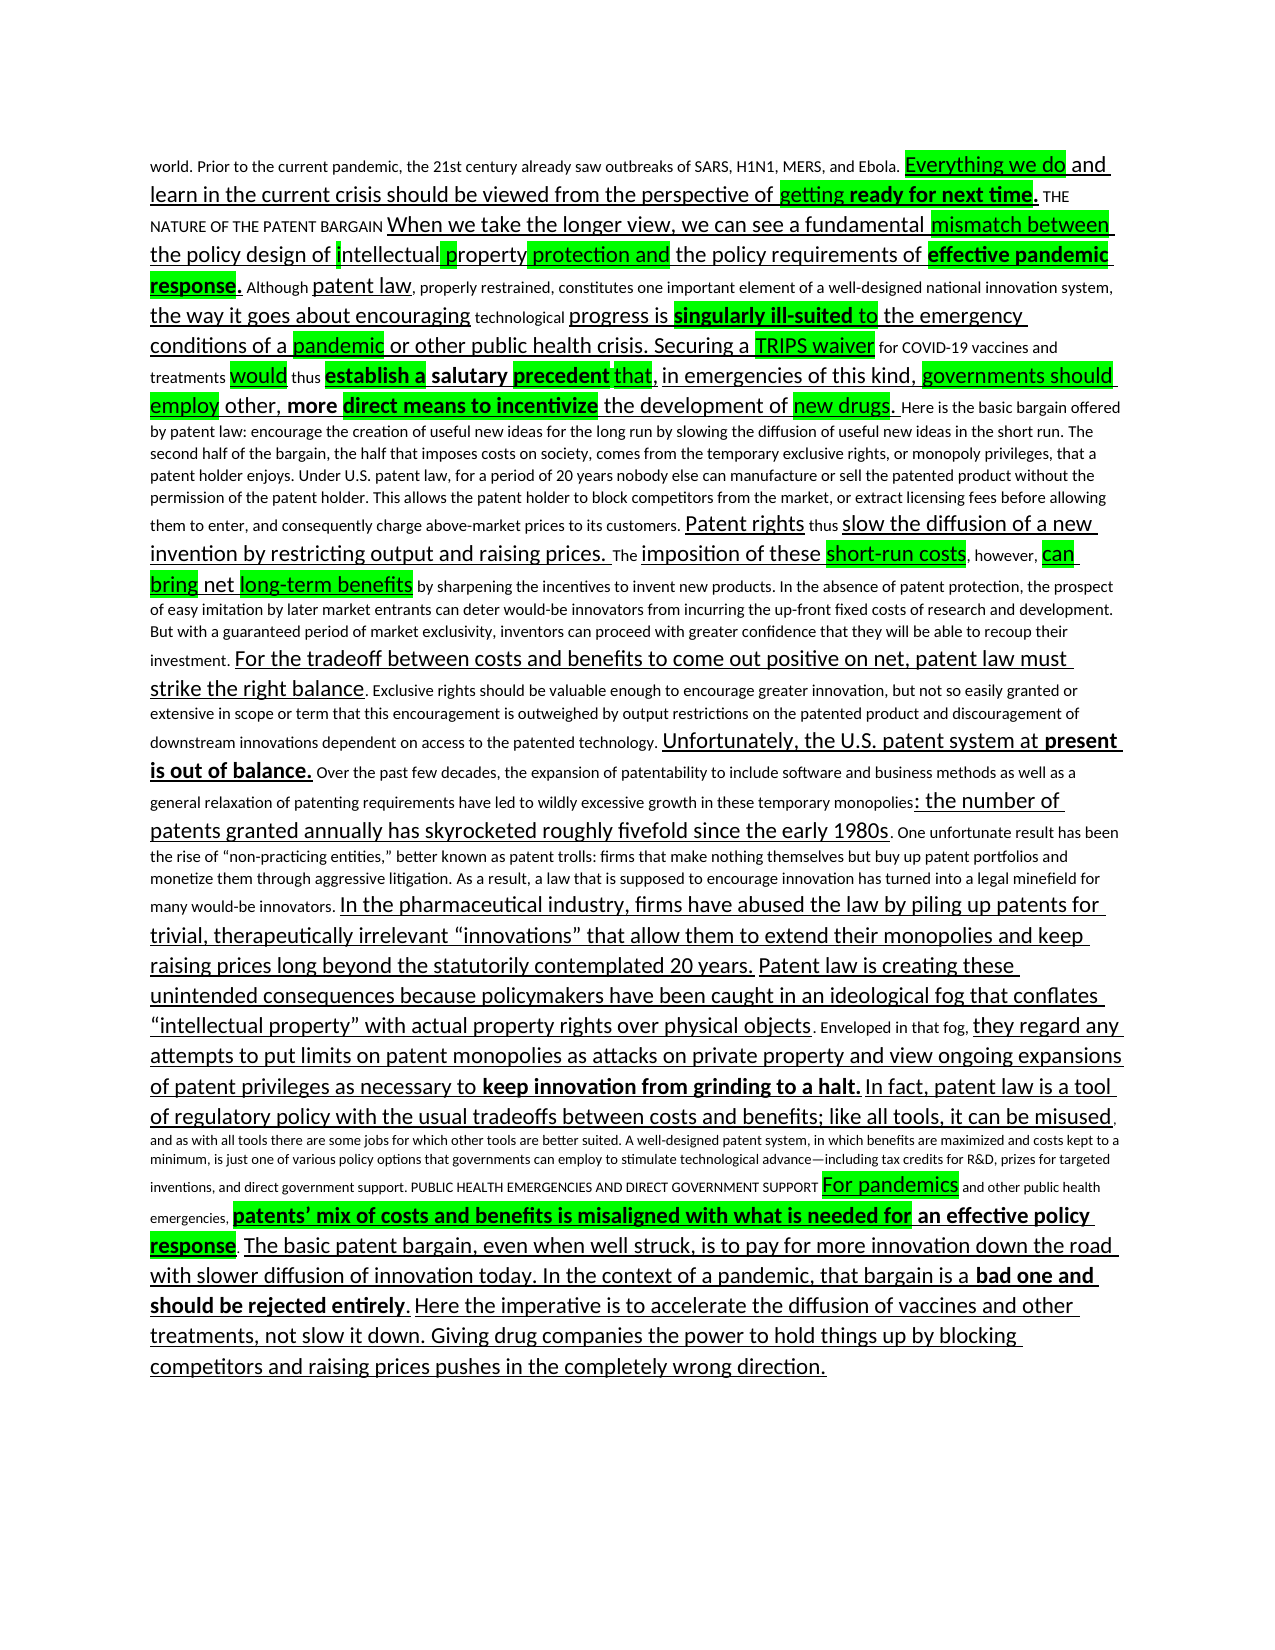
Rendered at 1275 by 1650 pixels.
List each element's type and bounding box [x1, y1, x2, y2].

text [150, 150, 1125, 1380]
